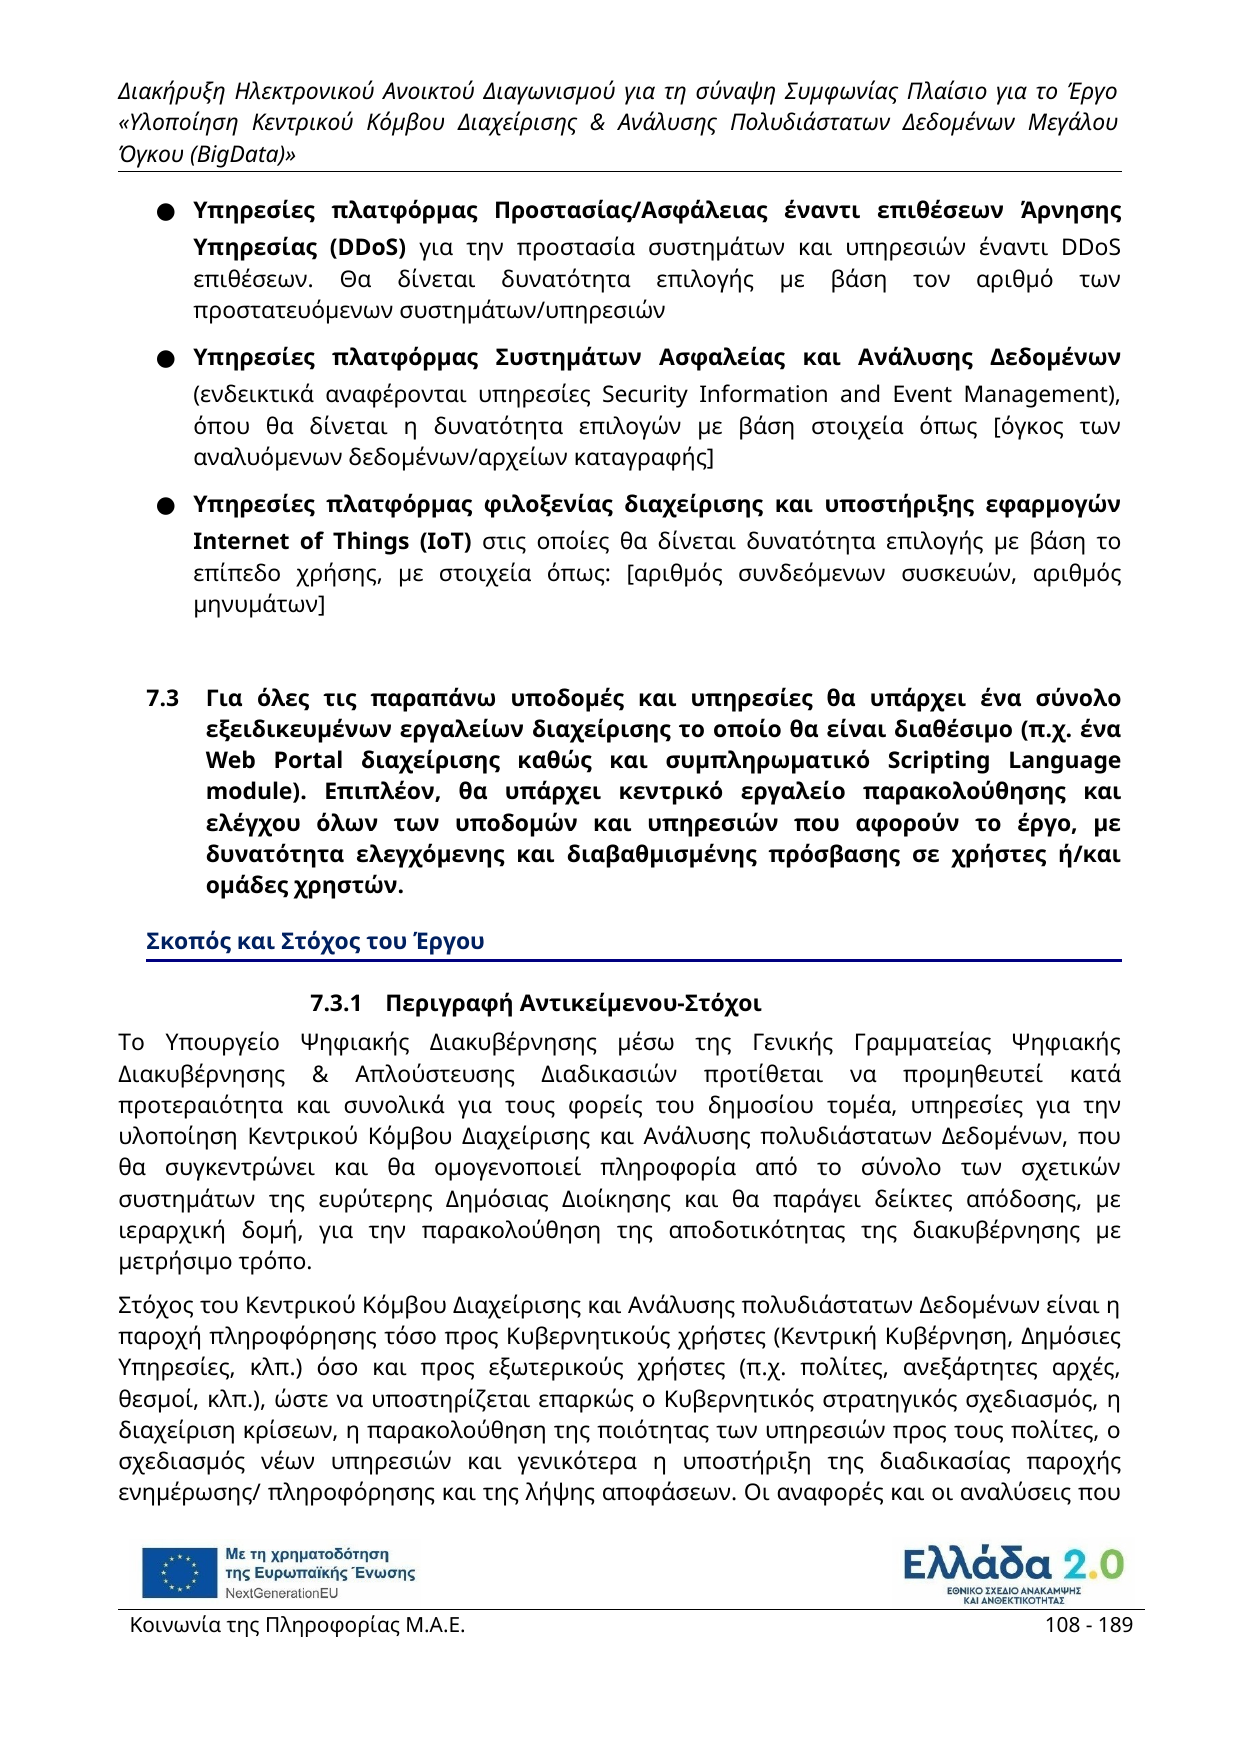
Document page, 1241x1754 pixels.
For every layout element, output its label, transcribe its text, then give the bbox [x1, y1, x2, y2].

list Υπηρεσίες πλατφόρμας Συστημάτων Ασφαλείας και Ανάλυσης Δεδομένων (ενδεικτικά αναφέρονται υπηρεσίες Security Information and Event Management), όπου θα δίνεται η δυνατότητα επιλογών με βάση στοιχεία όπως [όγκος των αναλυόμενων δεδομένων/αρχείων καταγραφής] [156, 331, 1122, 472]
text Το Υπουργείο Ψηφιακής Διακυβέρνησης μέσω της Γενικής Γραμματείας Ψηφιακής Διακυβέρνησης & Απλούστευσης Διαδικασιών προτίθεται να προμηθευτεί κατά προτεραιότητα και συνολικά για τους φορείς του δημοσίου τομέα, υπηρεσίες για την υλοποίηση Κεντρικού Κόμβου Διαχείρισης και Ανάλυσης πολυδιάστατων Δεδομένων, που θα συγκεντρώνει και θα ομογενοποιεί πληροφορία από το σύνολο των σχετικών συστημάτων της ευρύτερης Δημόσιας Διοίκησης και θα παράγει δείκτες απόδοσης, με ιεραρχική δομή, για την παρακολούθηση της αποδοτικότητας της διακυβέρνησης με μετρήσιμο τρόπο. [118, 1026, 1122, 1276]
list Υπηρεσίες πλατφόρμας φιλοξενίας διαχείρισης και υποστήριξης εφαρμογών Internet of Things (IoT) στις οποίες θα δίνεται δυνατότητα επιλογής με βάση το επίπεδο χρήσης, με στοιχεία όπως: [αριθμός συνδεόμενων συσκευών, αριθμός μηνυμάτων] [156, 478, 1122, 619]
subtitle Για όλες τις παραπάνω υποδομές και υπηρεσίες θα υπάρχει ένα σύνολο εξειδικευμένων εργαλείων διαχείρισης το οποίο θα είναι διαθέσιμο (π.χ. ένα Web Portal διαχείρισης καθώς και συμπληρωματικό Scripting Language module). Επιπλέον, θα υπάρχει κεντρικό εργαλείο παρακολούθησης και ελέγχου όλων των υποδομών και υπηρεσιών που αφορούν το έργο, με δυνατότητα ελεγχόμενης και διαβαθμισμένης πρόσβασης σε χρήστες ή/και ομάδες χρηστών. [146, 682, 1122, 900]
picture [129, 1539, 422, 1608]
subtitle Σκοπός και Στόχος του Έργου [146, 925, 1122, 959]
text Περιγραφή Αντικείμενου-Στόχοι [310, 987, 1122, 1018]
picture [892, 1537, 1135, 1609]
list Υπηρεσίες πλατφόρμας Προστασίας/Ασφάλειας έναντι επιθέσεων Άρνησης Υπηρεσίας (DDoS) για την προστασία συστημάτων και υπηρεσιών έναντι DDoS επιθέσεων. Θα δίνεται δυνατότητα επιλογής με βάση τον αριθμό των προστατευόμενων συστημάτων/υπηρεσιών [156, 184, 1122, 325]
